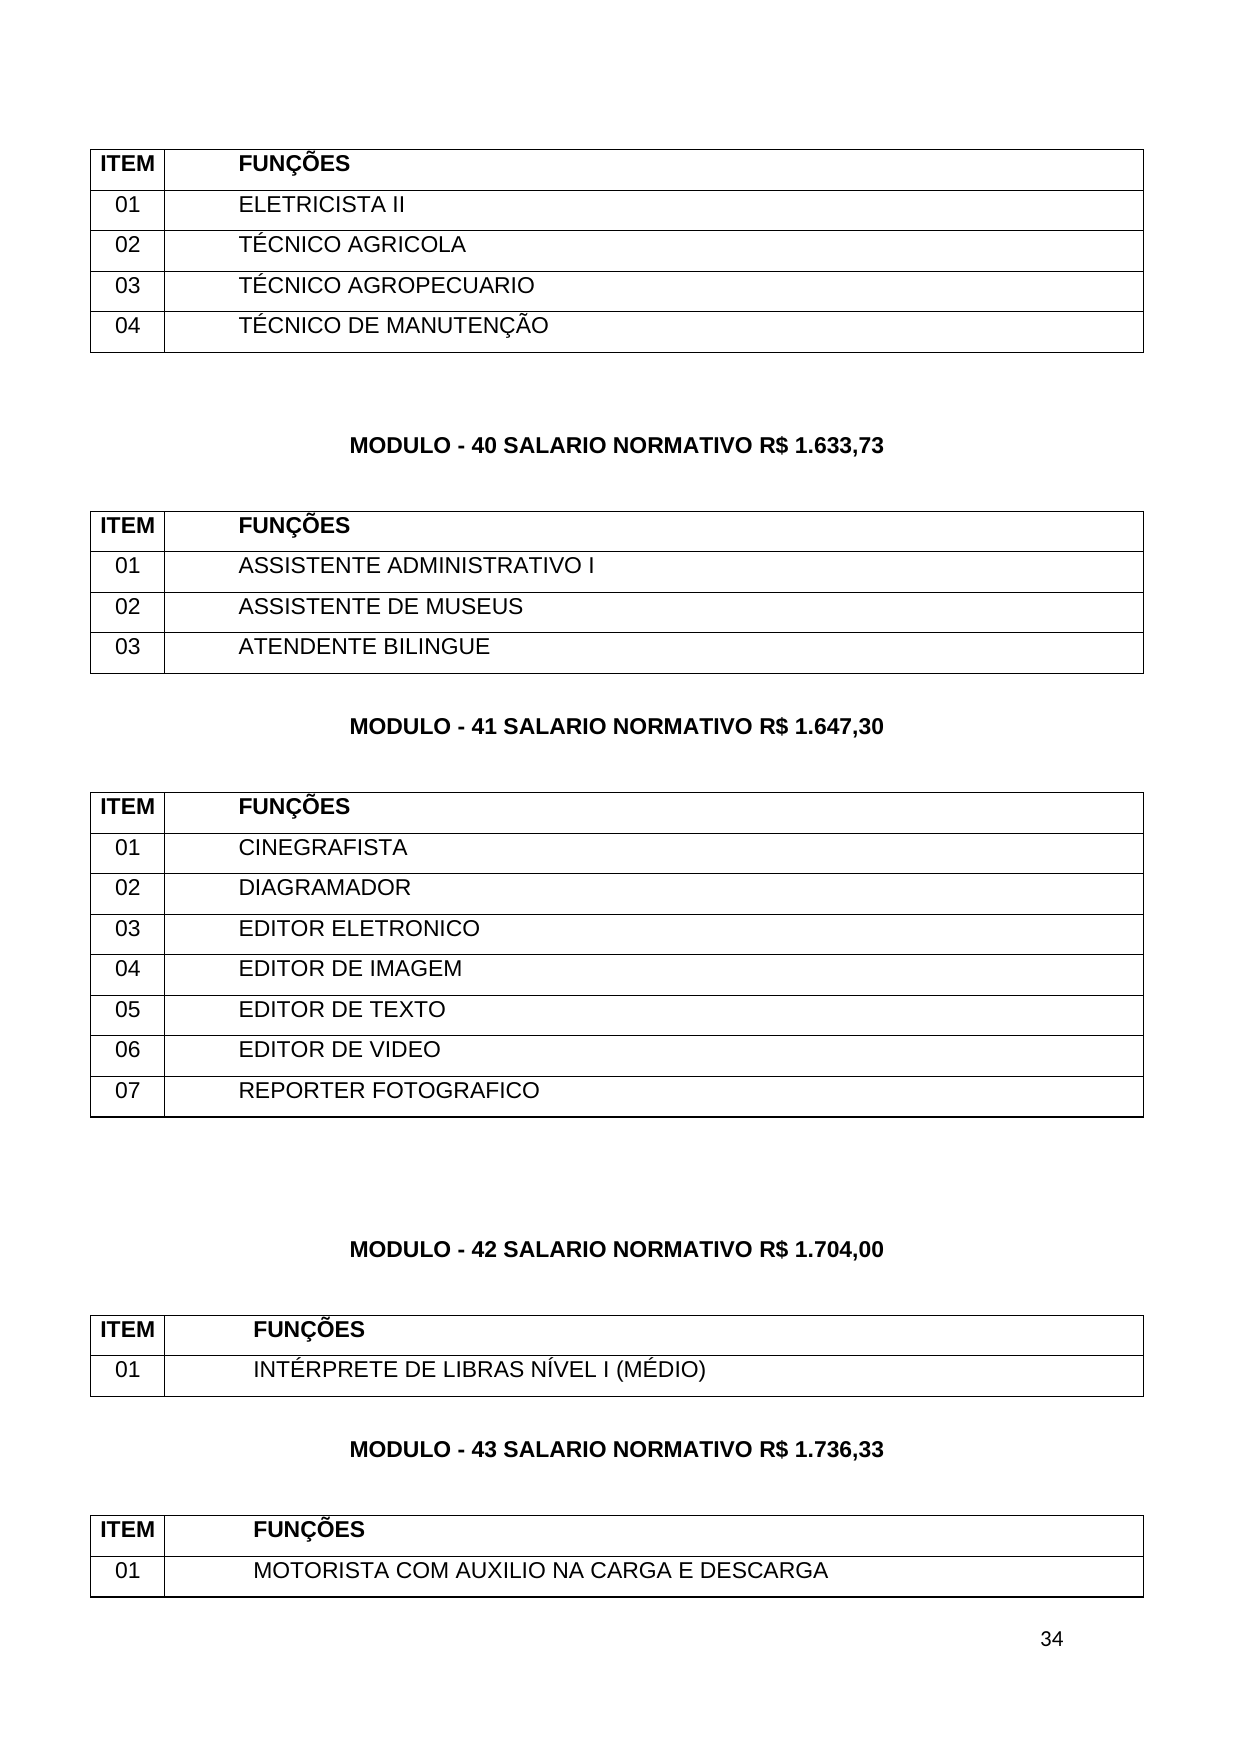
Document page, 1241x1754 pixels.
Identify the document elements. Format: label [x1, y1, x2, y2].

table_header [89, 148, 1152, 1599]
